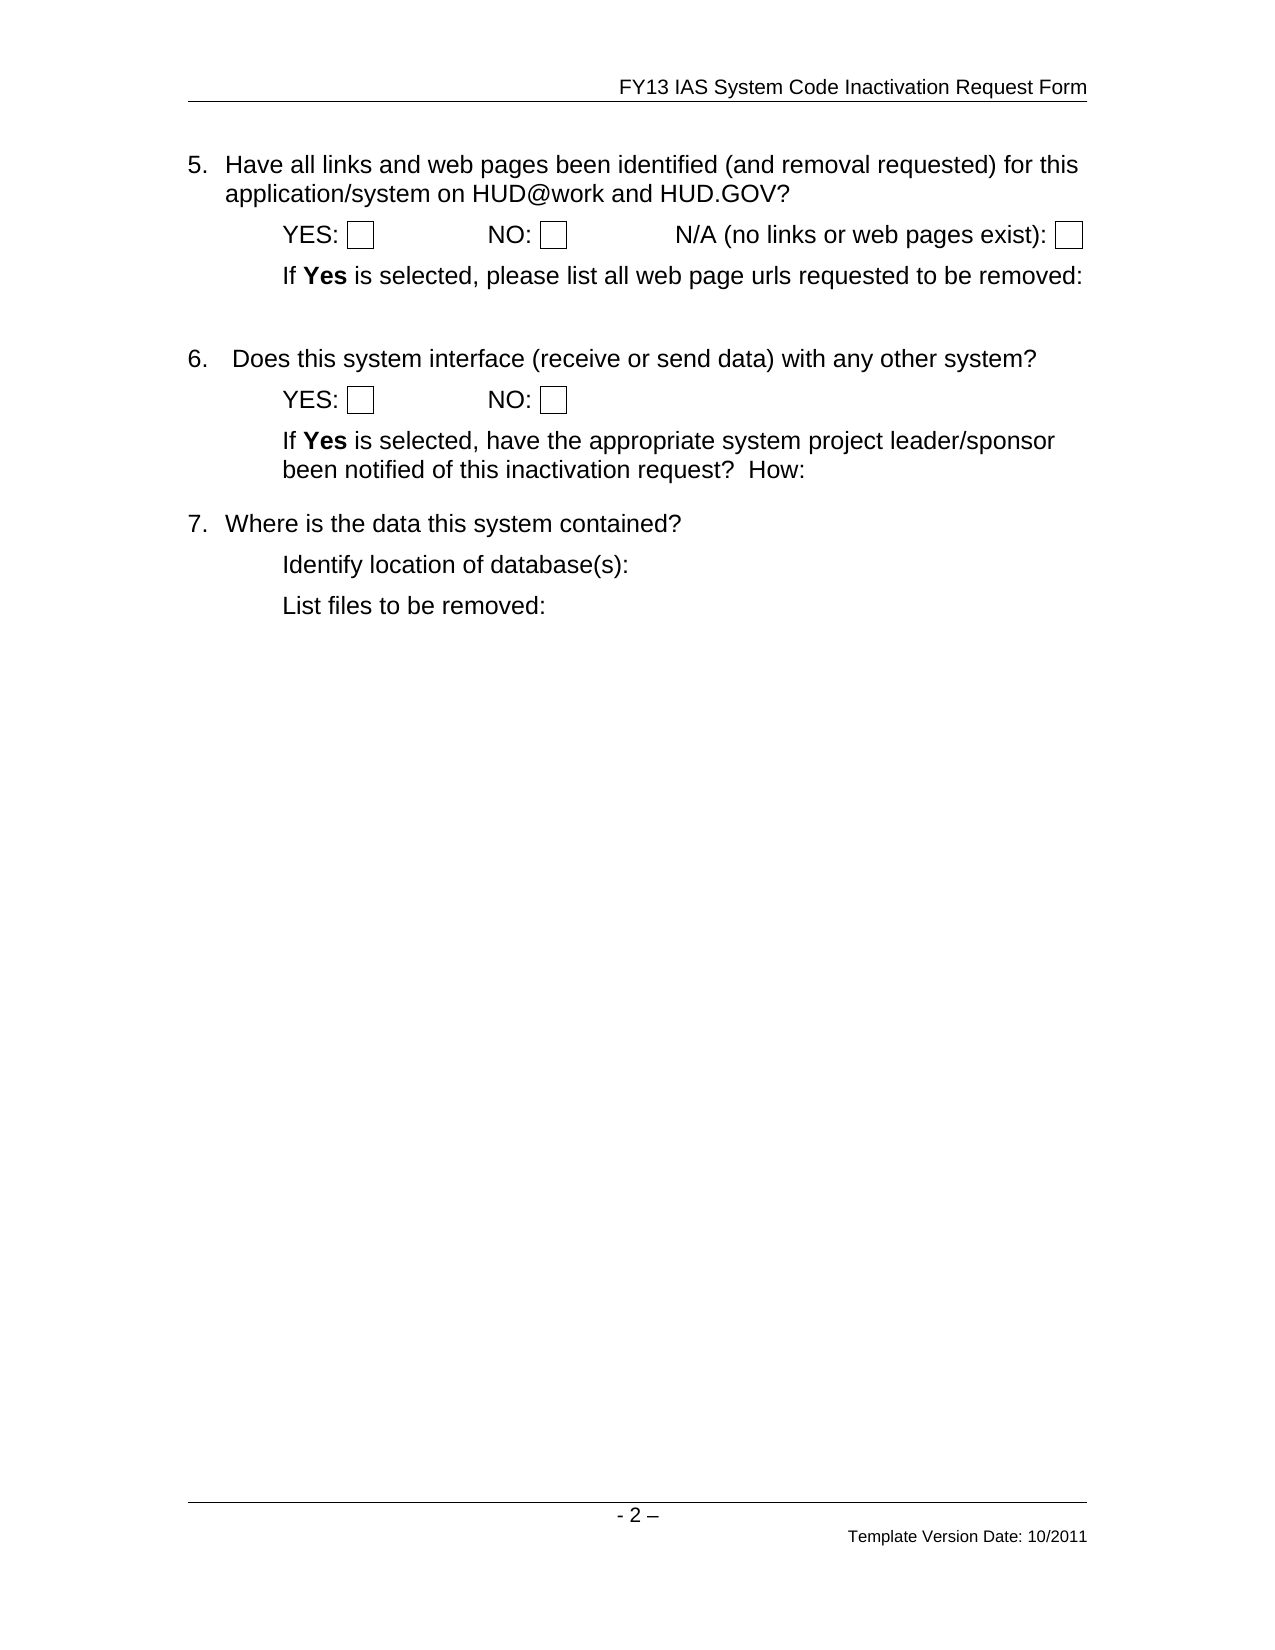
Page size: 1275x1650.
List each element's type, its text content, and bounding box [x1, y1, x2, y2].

text If Yes is selected, have the appropriate system project leader/sponsor been notified of this inactivation request? How: [282, 426, 1087, 484]
text If Yes is selected, please list all web page urls requested to be removed: [282, 261, 1087, 319]
list Does this system interface (receive or send data) with any other system? [187, 344, 1087, 372]
text List files to be removed: [282, 591, 1087, 620]
list Have all links and web pages been identified (and removal requested) for this application/system on HUD@work and HUD.GOV? [187, 150, 1087, 207]
text YES: NO: N/A (no links or web pages exist): [282, 220, 1087, 249]
text YES: NO: [282, 385, 1087, 414]
list Where is the data this system contained? [187, 509, 1087, 537]
text Identify location of database(s): [282, 550, 1087, 579]
